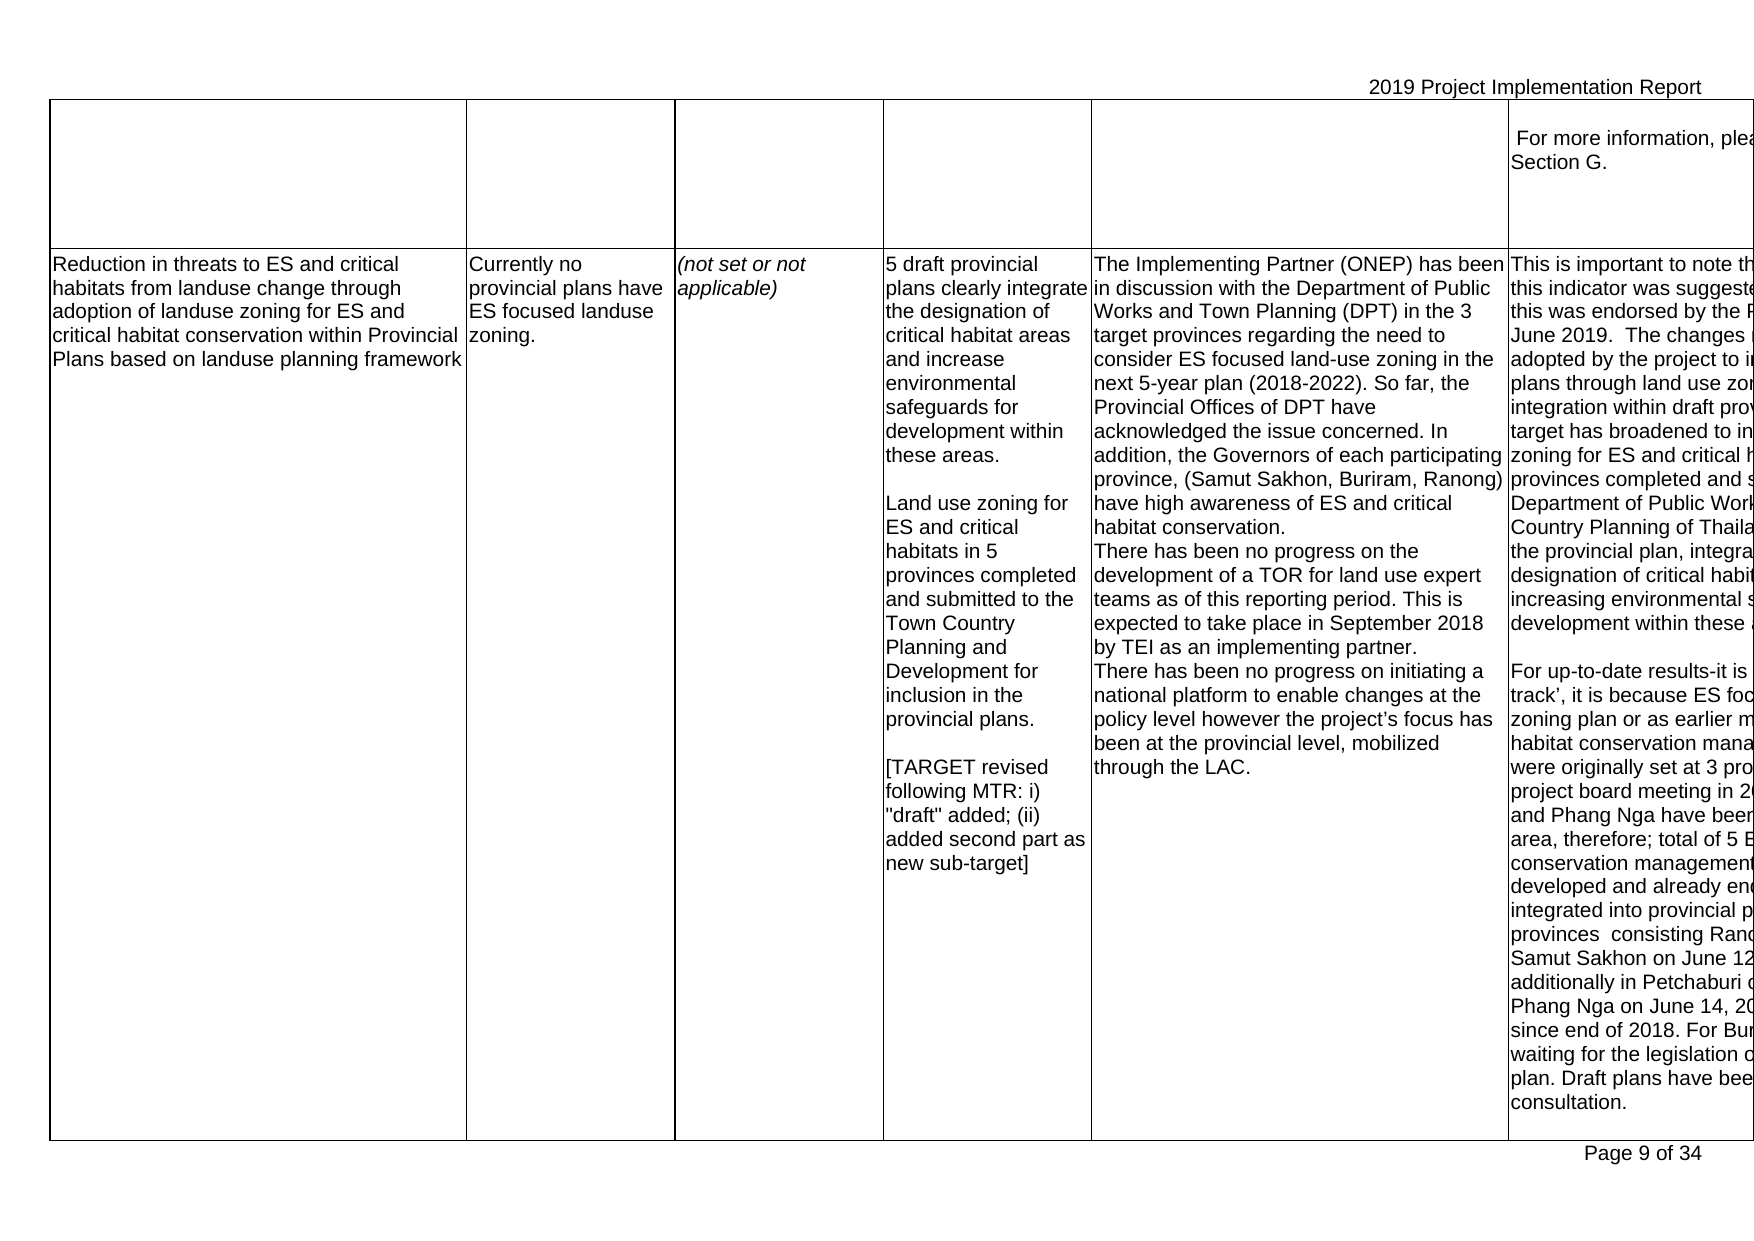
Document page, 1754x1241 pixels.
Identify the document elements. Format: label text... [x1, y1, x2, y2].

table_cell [51, 249, 466, 1140]
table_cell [1092, 100, 1508, 248]
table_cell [1092, 249, 1508, 1140]
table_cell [676, 249, 883, 1140]
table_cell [1509, 100, 1753, 248]
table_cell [884, 100, 1091, 248]
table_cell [884, 249, 1091, 1140]
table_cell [676, 100, 883, 248]
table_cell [51, 100, 466, 248]
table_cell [467, 100, 674, 248]
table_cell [467, 249, 674, 1140]
